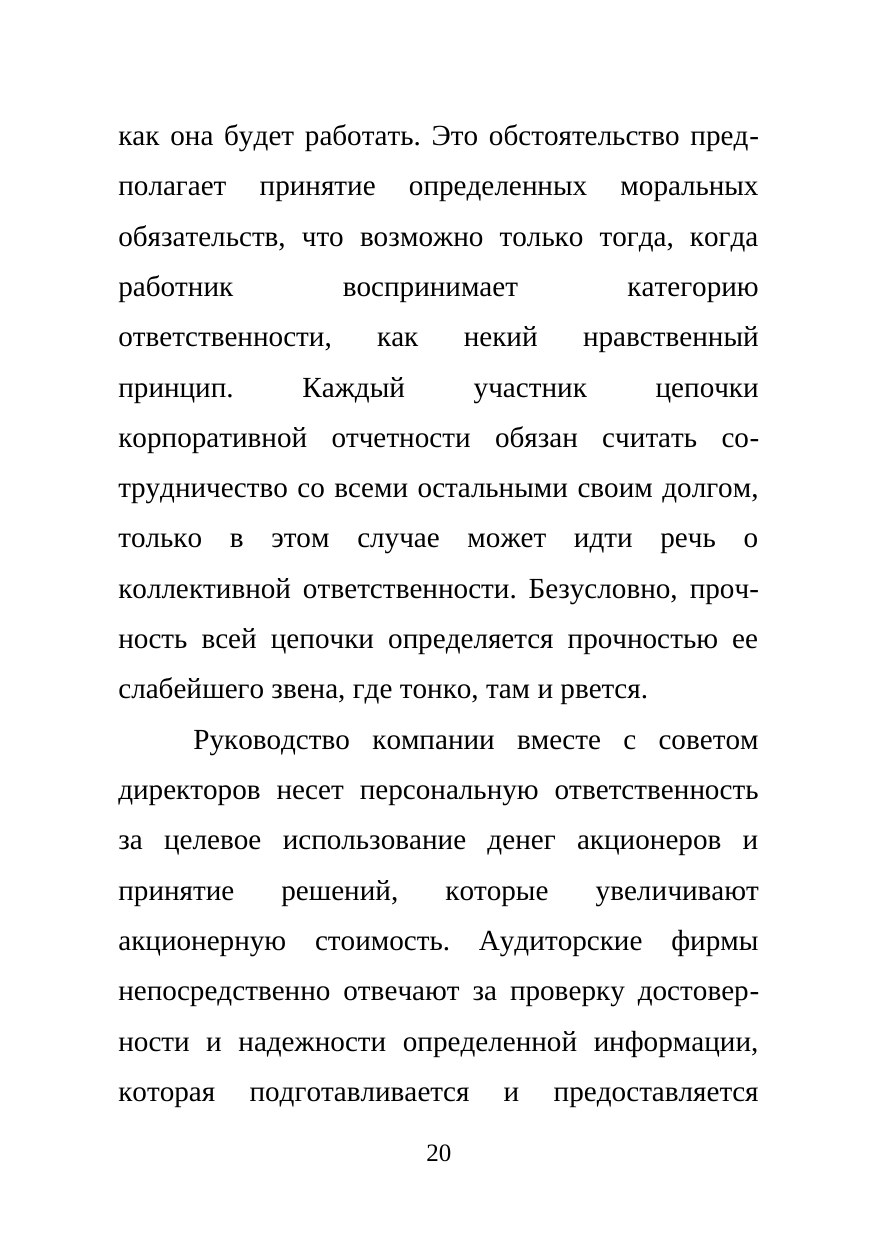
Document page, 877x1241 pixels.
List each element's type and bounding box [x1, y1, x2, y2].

text [118, 118, 759, 705]
text [118, 722, 759, 1108]
